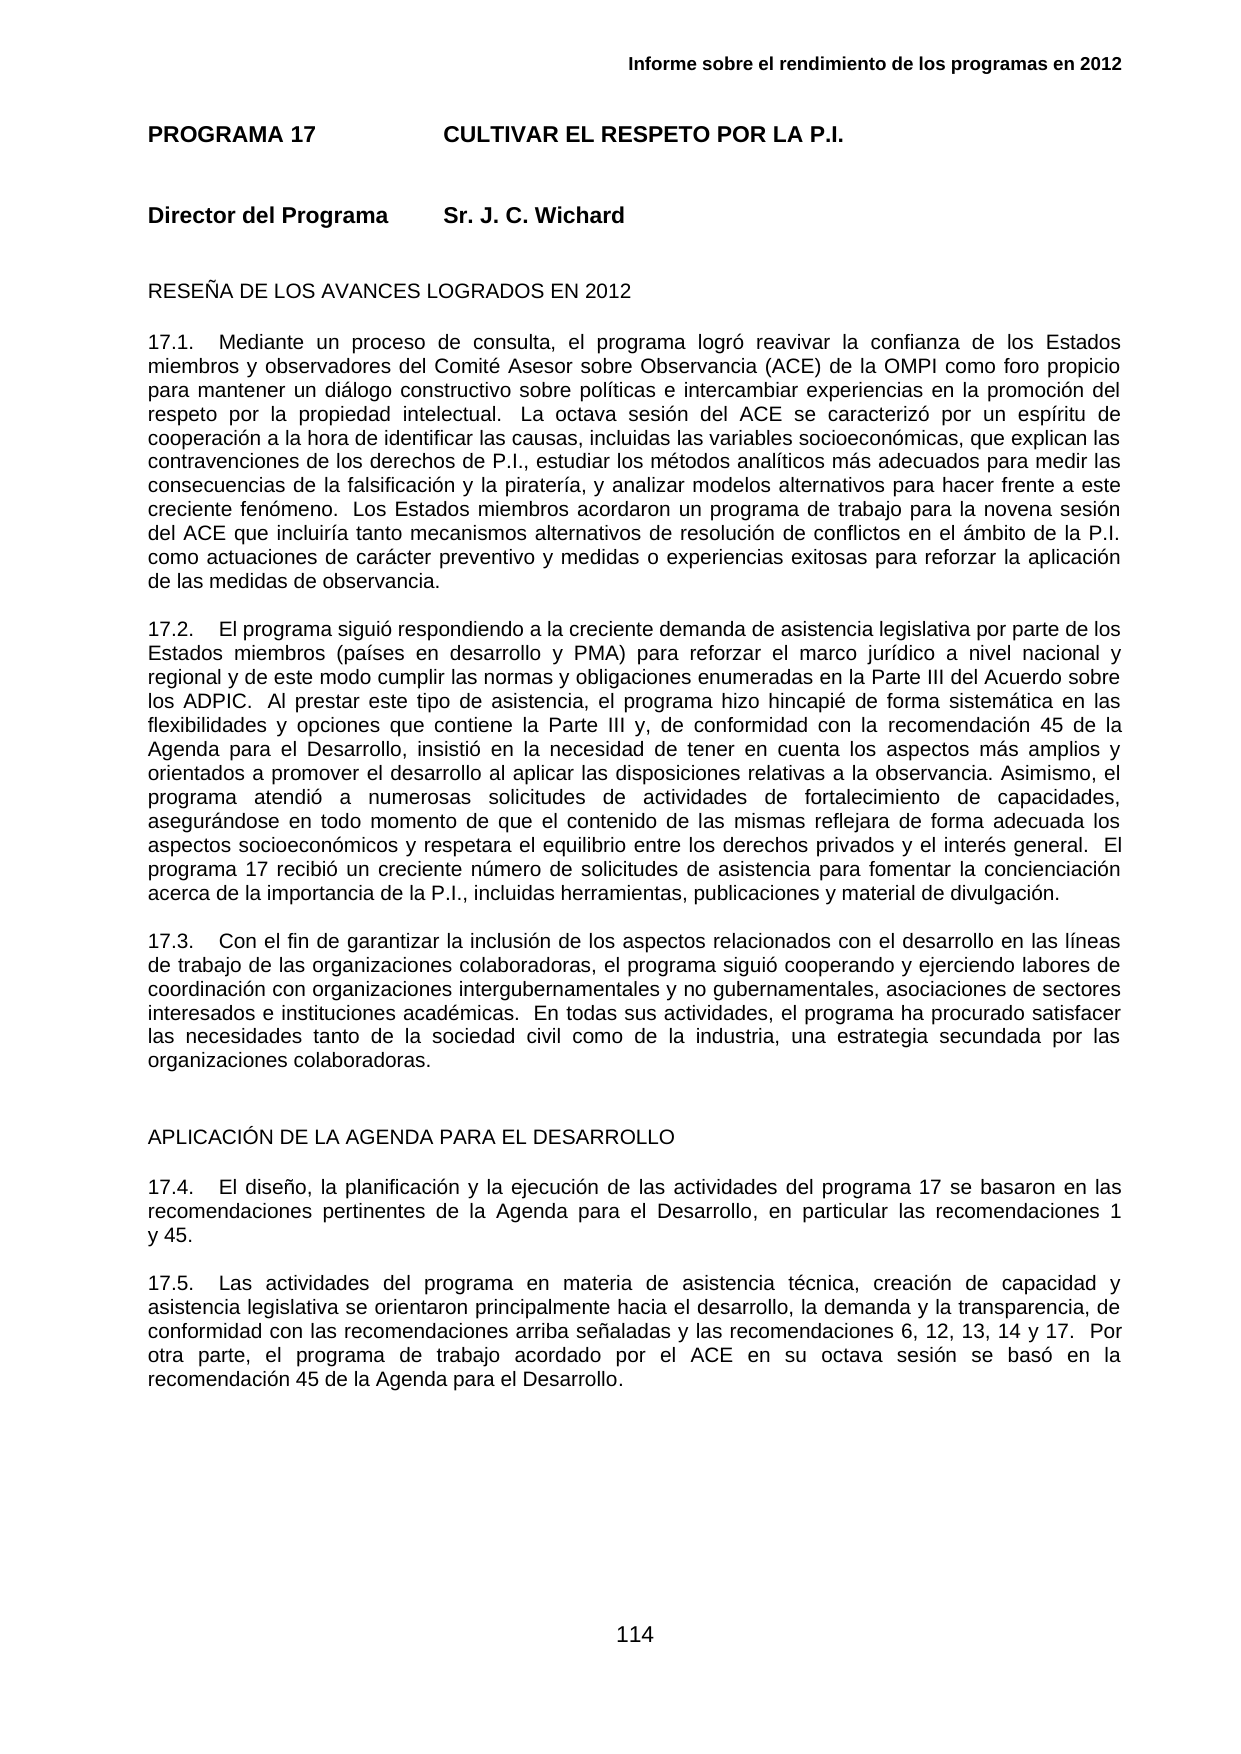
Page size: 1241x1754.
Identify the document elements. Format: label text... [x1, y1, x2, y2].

list Las actividades del programa en materia de asistencia técnica, creación de capacidad y asistencia legislativa se orientaron principalmente hacia el desarrollo, la demanda y la transparencia, de conformidad con las recomendaciones arriba señaladas y las recomendaciones 6, 12, 13, 14 y 17. Por otra parte, el programa de trabajo acordado por el ACE en su octava sesión se basó en la recomendación 45 de la Agenda para el Desarrollo. [148, 1271, 1122, 1391]
list Mediante un proceso de consulta, el programa logró reavivar la confianza de los Estados miembros y observadores del Comité Asesor sobre Observancia (ACE) de la OMPI como foro propicio para mantener un diálogo constructivo sobre políticas e intercambiar experiencias en la promoción del respeto por la propiedad intelectual. La octava sesión del ACE se caracterizó por un espíritu de cooperación a la hora de identificar las causas, incluidas las variables socioeconómicas, que explican las contravenciones de los derechos de P.I., estudiar los métodos analíticos más adecuados para medir las consecuencias de la falsificación y la piratería, y analizar modelos alternativos para hacer frente a este creciente fenómeno. Los Estados miembros acordaron un programa de trabajo para la novena sesión del ACE que incluiría tanto mecanismos alternativos de resolución de conflictos en el ámbito de la P.I. como actuaciones de carácter preventivo y medidas o experiencias exitosas para reforzar la aplicación de las medidas de observancia. [148, 329, 1122, 593]
text APLICACIÓN DE LA AGENDA PARA EL DESARROLLO [148, 1125, 1122, 1149]
list El diseño, la planificación y la ejecución de las actividades del programa 17 se basaron en las recomendaciones pertinentes de la Agenda para el Desarrollo, en particular las recomendaciones 1 y 45. [148, 1175, 1122, 1247]
text RESEÑA DE LOS AVANCES LOGRADOS EN 2012 [148, 276, 1122, 303]
text Director del Programa Sr. J. C. Wichard [148, 202, 1122, 228]
subtitle PROGRAMA 17 CULTIVAR EL RESPETO POR LA P.I. [148, 121, 1122, 148]
list Con el fin de garantizar la inclusión de los aspectos relacionados con el desarrollo en las líneas de trabajo de las organizaciones colaboradoras, el programa siguió cooperando y ejerciendo labores de coordinación con organizaciones intergubernamentales y no gubernamentales, asociaciones de sectores interesados e instituciones académicas. En todas sus actividades, el programa ha procurado satisfacer las necesidades tanto de la sociedad civil como de la industria, una estrategia secundada por las organizaciones colaboradoras. [148, 928, 1122, 1072]
list El programa siguió respondiendo a la creciente demanda de asistencia legislativa por parte de los Estados miembros (países en desarrollo y PMA) para reforzar el marco jurídico a nivel nacional y regional y de este modo cumplir las normas y obligaciones enumeradas en la Parte III del Acuerdo sobre los ADPIC. Al prestar este tipo de asistencia, el programa hizo hincapié de forma sistemática en las flexibilidades y opciones que contiene la Parte III y, de conformidad con la recomendación 45 de la Agenda para el Desarrollo, insistió en la necesidad de tener en cuenta los aspectos más amplios y orientados a promover el desarrollo al aplicar las disposiciones relativas a la observancia. Asimismo, el programa atendió a numerosas solicitudes de actividades de fortalecimiento de capacidades, asegurándose en todo momento de que el contenido de las mismas reflejara de forma adecuada los aspectos socioeconómicos y respetara el equilibrio entre los derechos privados y el interés general. El programa 17 recibió un creciente número de solicitudes de asistencia para fomentar la concienciación acerca de la importancia de la P.I., incluidas herramientas, publicaciones y material de divulgación. [148, 617, 1122, 904]
